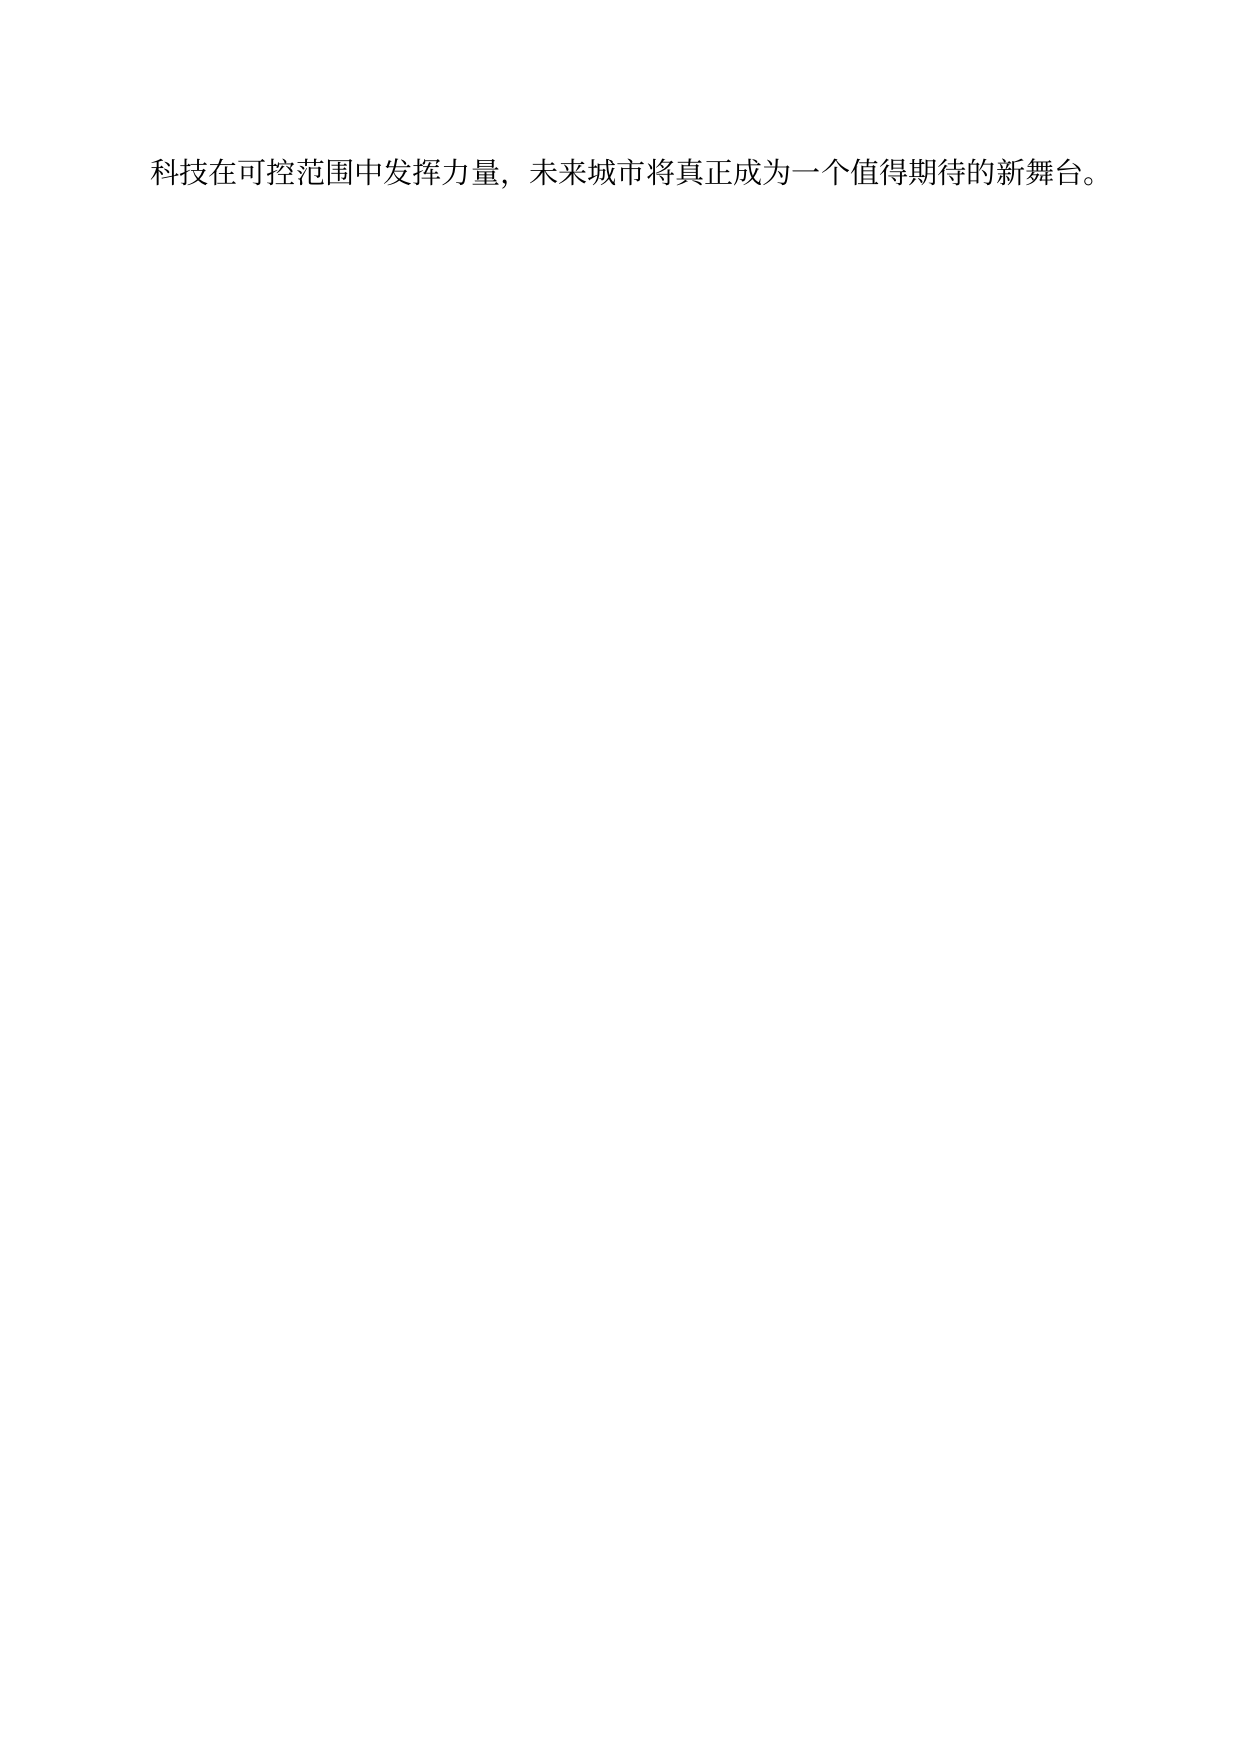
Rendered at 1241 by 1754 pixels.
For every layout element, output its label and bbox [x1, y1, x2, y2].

text [150, 150, 1090, 192]
